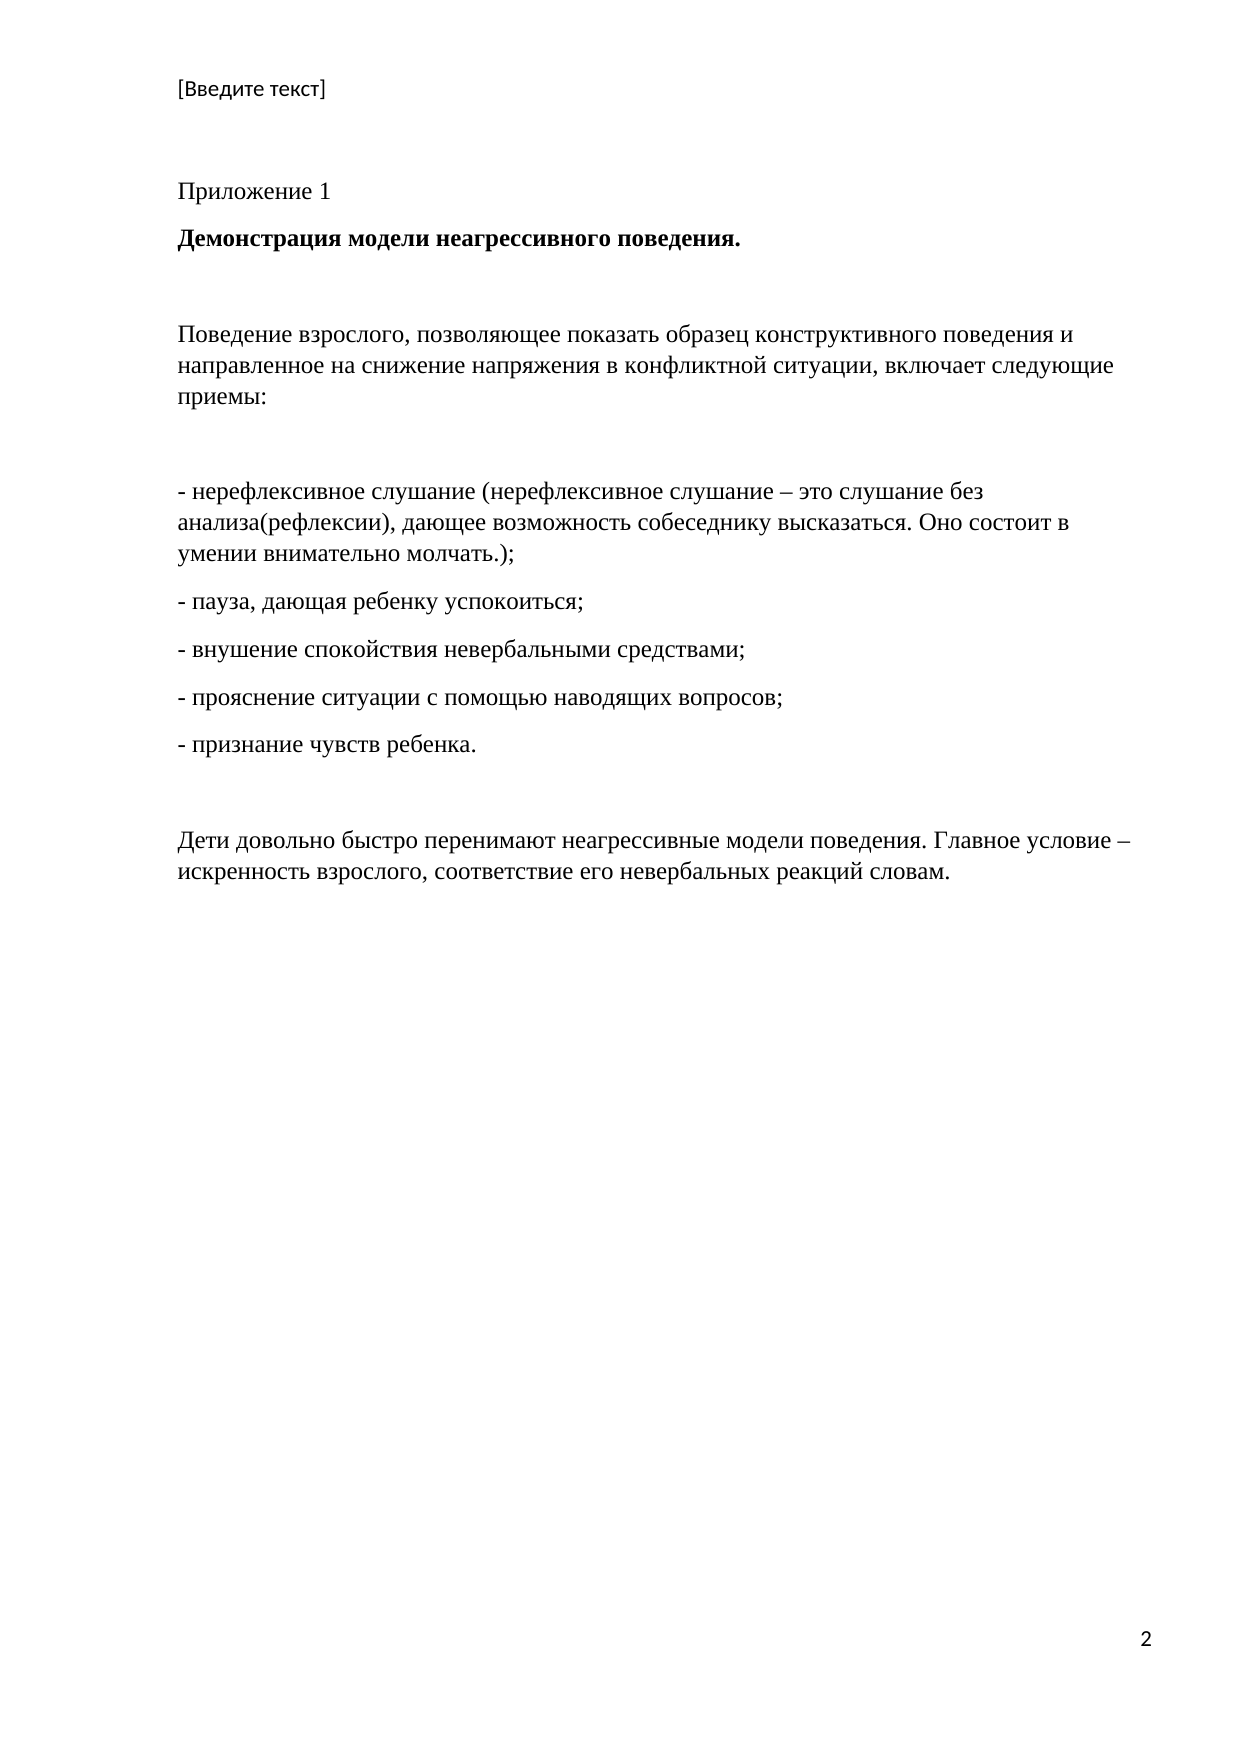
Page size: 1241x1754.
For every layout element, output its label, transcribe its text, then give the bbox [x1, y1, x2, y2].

text - пауза, дающая ребенку успокоиться; [177, 586, 1152, 615]
text Демонстрация модели неагрессивного поведения. [177, 223, 1152, 252]
text Поведение взрослого, позволяющее показать образец конструктивного поведения и направленное на снижение напряжения в конфликтной ситуации, включает следующие приемы: [177, 319, 1152, 410]
text - прояснение ситуации с помощью наводящих вопросов; [177, 682, 1152, 710]
text - внушение спокойствия невербальными средствами; [177, 634, 1152, 663]
text Приложение 1 [177, 176, 1152, 204]
text - признание чувств ребенка. [177, 729, 1152, 758]
text Дети довольно быстро перенимают неагрессивные модели поведения. Главное условие – искренность взрослого, соответствие его невербальных реакций словам. [177, 825, 1152, 884]
text - нерефлексивное слушание (нерефлексивное слушание – это слушание без анализа(рефлексии), дающее возможность собеседнику высказаться. Оно состоит в умении внимательно молчать.); [177, 476, 1152, 567]
